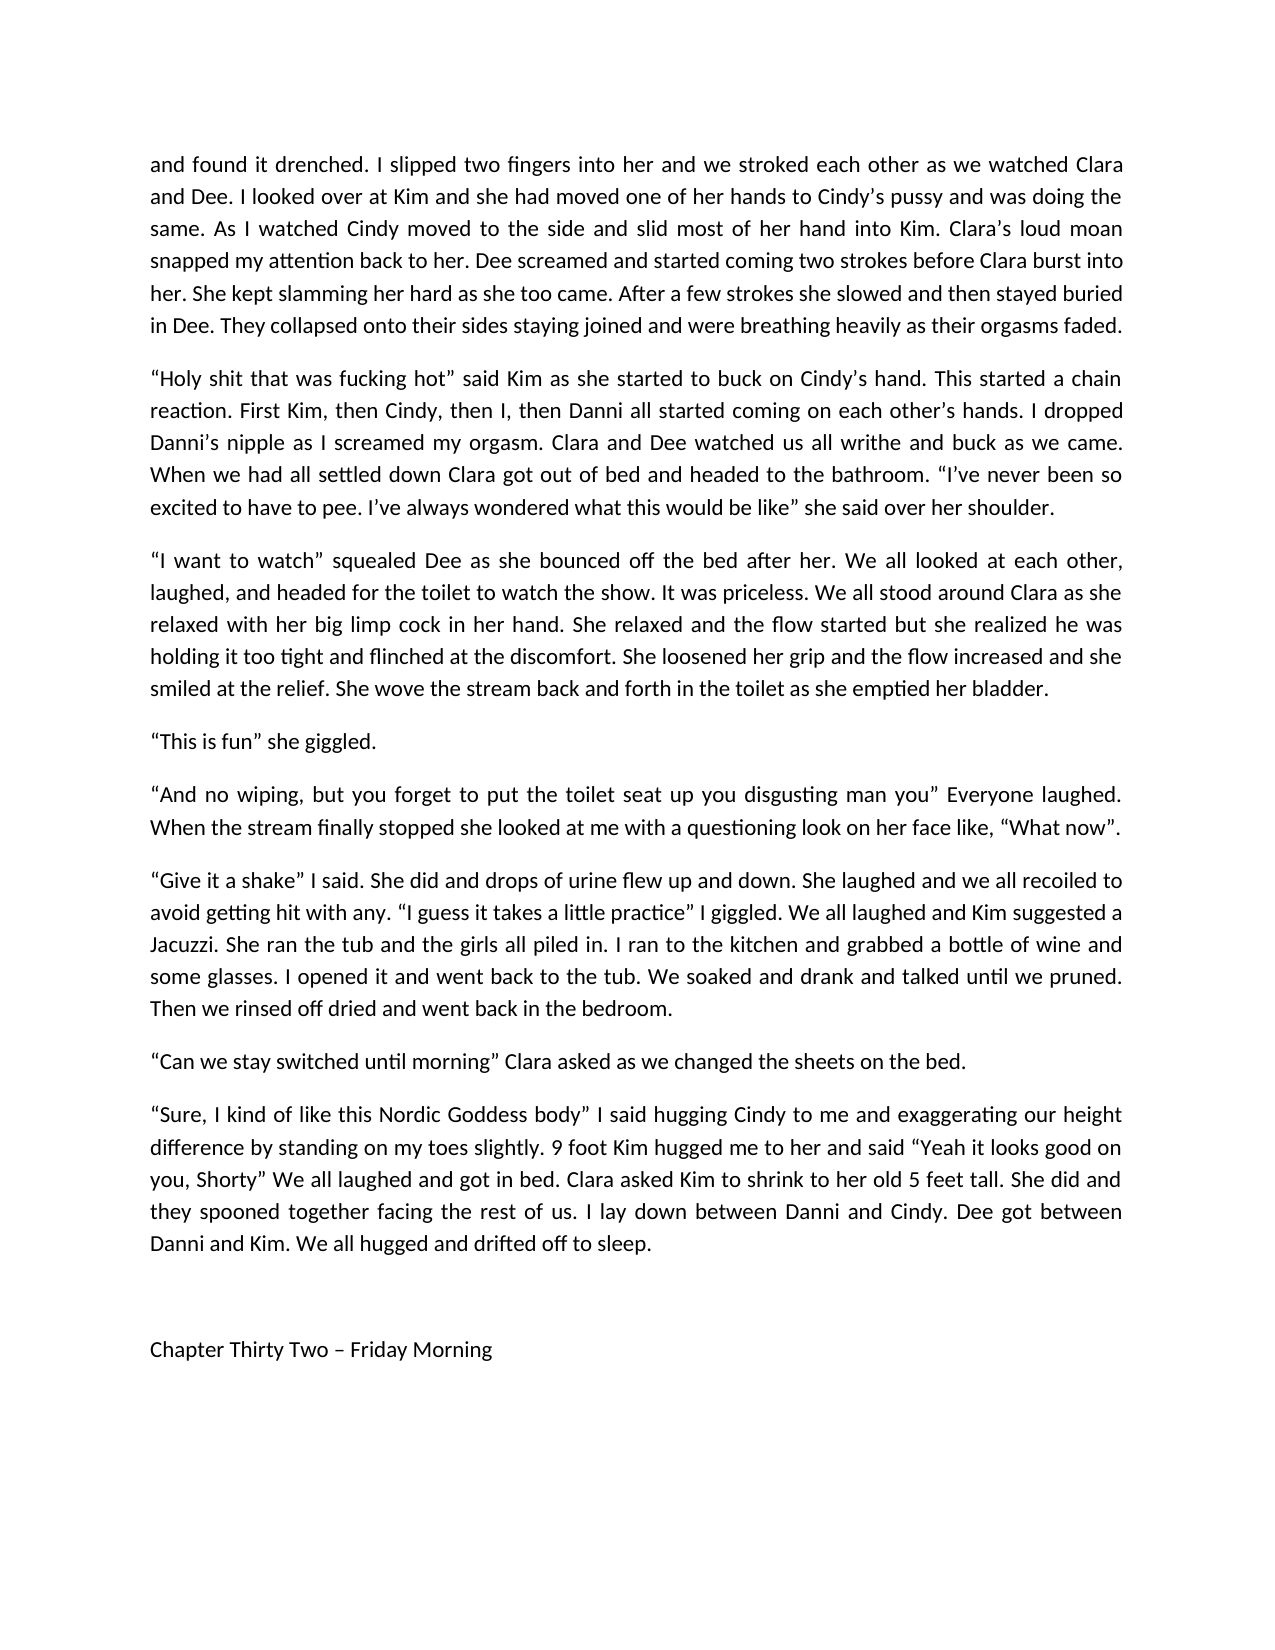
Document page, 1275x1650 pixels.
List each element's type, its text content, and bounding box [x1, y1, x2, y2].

text “And no wiping, but you forget to put the toilet seat up you disgusting man you” Everyone laughed. When the stream finally stopped she looked at me with a questioning look on her face like, “What now”. [150, 781, 1125, 841]
text Chapter Thirty Two – Friday Morning [150, 1335, 1125, 1363]
text “Can we stay switched until morning” Clara asked as we changed the sheets on the bed. [150, 1047, 1125, 1076]
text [150, 150, 1125, 339]
text “Give it a shake” I said. She did and drops of urine flew up and down. She laughed and we all recoiled to avoid getting hit with any. “I guess it takes a little practice” I giggled. We all laughed and Kim suggested a Jacuzzi. She ran the tub and the girls all piled in. I ran to the kitchen and grabbed a bottle of wine and some glasses. I opened it and went back to the tub. We soaked and drank and talked until we pruned. Then we rinsed off dried and went back in the bedroom. [150, 866, 1125, 1022]
text “This is fun” she giggled. [150, 727, 1125, 756]
text “Sure, I kind of like this Nordic Goddess body” I said hugging Cindy to me and exaggerating our height difference by standing on my toes slightly. 9 foot Kim hugged me to her and said “Yeah it looks good on you, Shorty” We all laughed and got in bed. Clara asked Kim to shrink to her old 5 feet tall. She did and they spooned together facing the rest of us. I lay down between Danni and Cindy. Dee got between Danni and Kim. We all hugged and drifted off to sleep. [150, 1101, 1125, 1257]
text “I want to watch” squealed Dee as she bounced off the bed after her. We all looked at each other, laughed, and headed for the toilet to watch the show. It was priceless. We all stood around Clara as she relaxed with her big limp cock in her hand. She relaxed and the flow started but she realized he was holding it too tight and flinched at the discomfort. She loosened her grip and the flow increased and she smiled at the relief. She wove the stream back and forth in the toilet as she emptied her bladder. [150, 546, 1125, 702]
text “Holy shit that was fucking hot” said Kim as she started to buck on Cindy’s hand. This started a chain reaction. First Kim, then Cindy, then I, then Danni all started coming on each other’s hands. I dropped Danni’s nipple as I screamed my orgasm. Clara and Dee watched us all writhe and buck as we came. When we had all settled down Clara got out of bed and headed to the bathroom. “I’ve never been so excited to have to pee. I’ve always wondered what this would be like” she said over her shoulder. [150, 364, 1125, 521]
